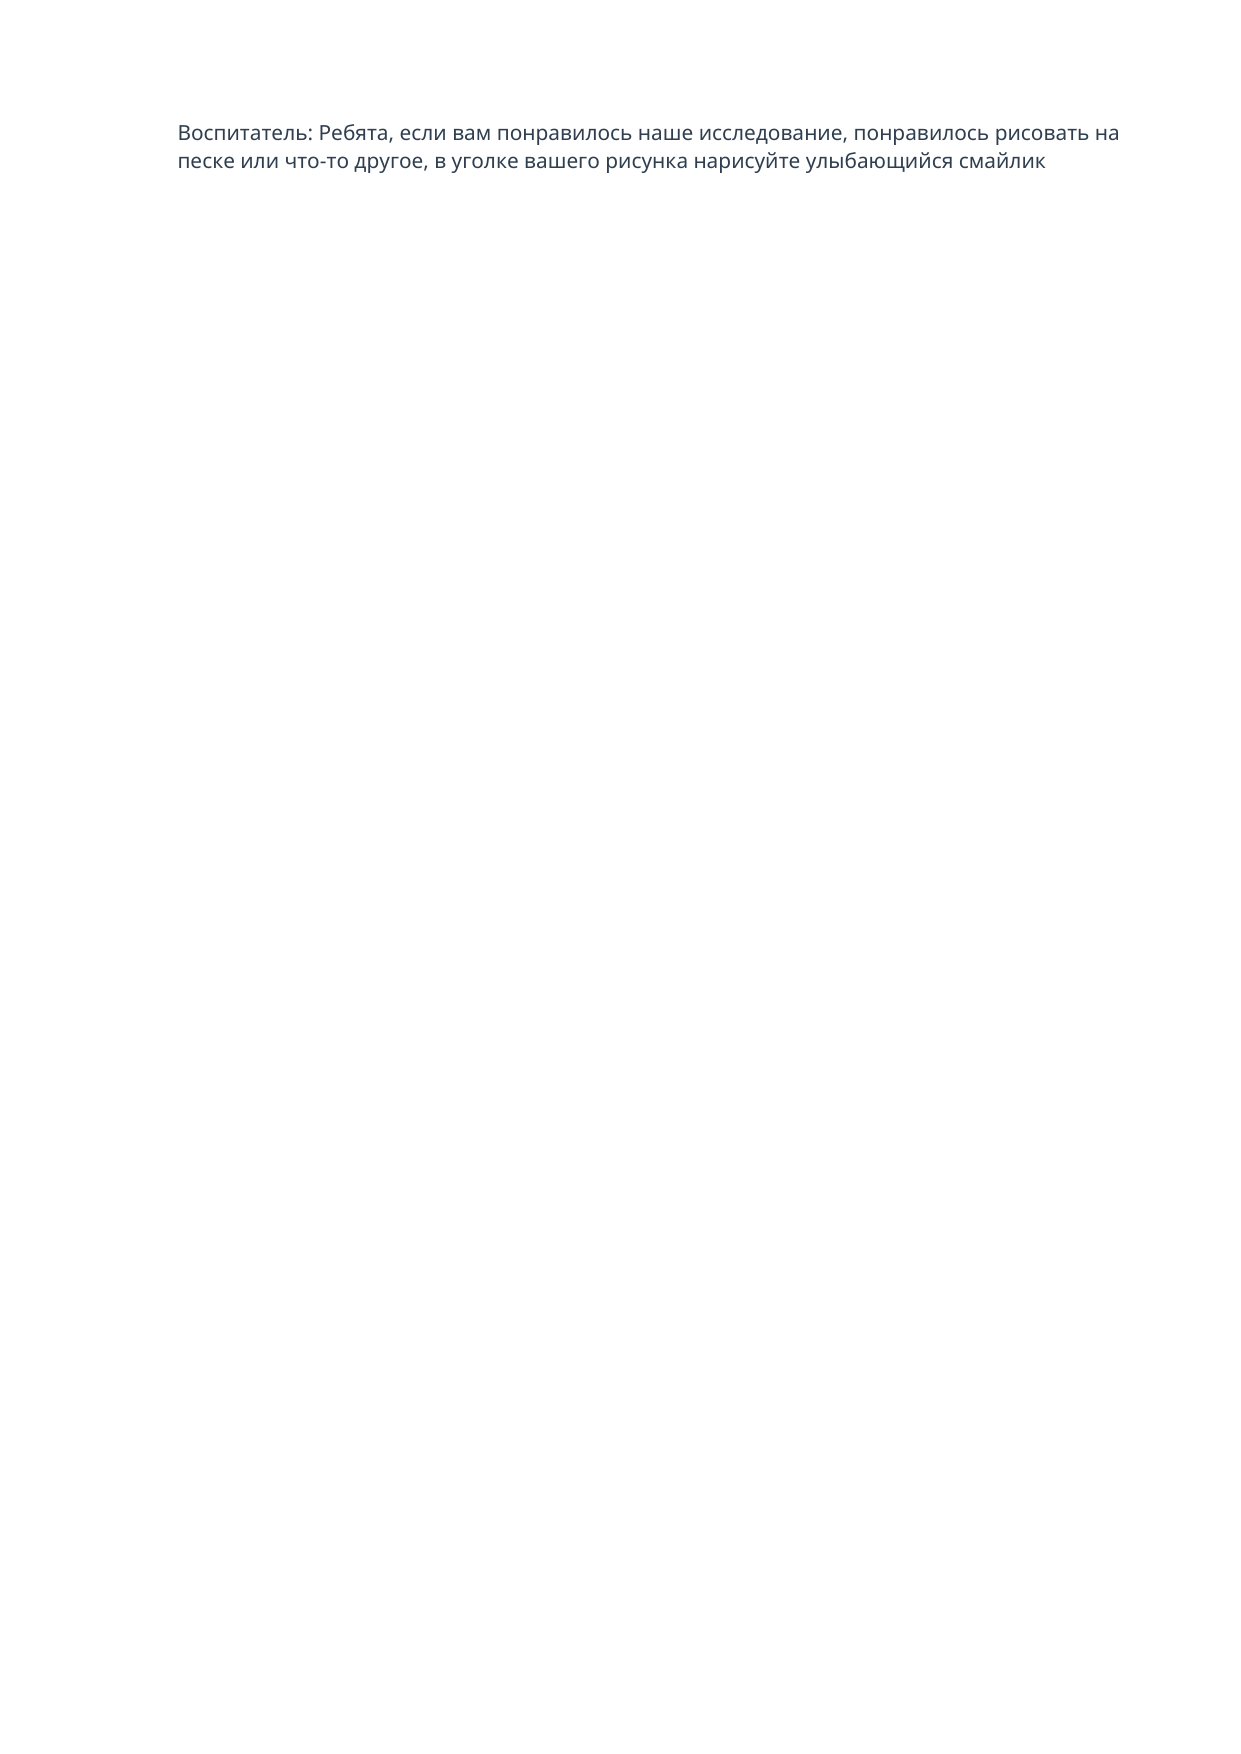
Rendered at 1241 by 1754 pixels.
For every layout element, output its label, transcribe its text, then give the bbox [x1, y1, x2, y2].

text Воспитатель: Ребята, если вам понравилось наше исследование, понравилось рисовать на песке или что-то другое, в уголке вашего рисунка нарисуйте улыбающийся смайлик [177, 118, 1152, 175]
